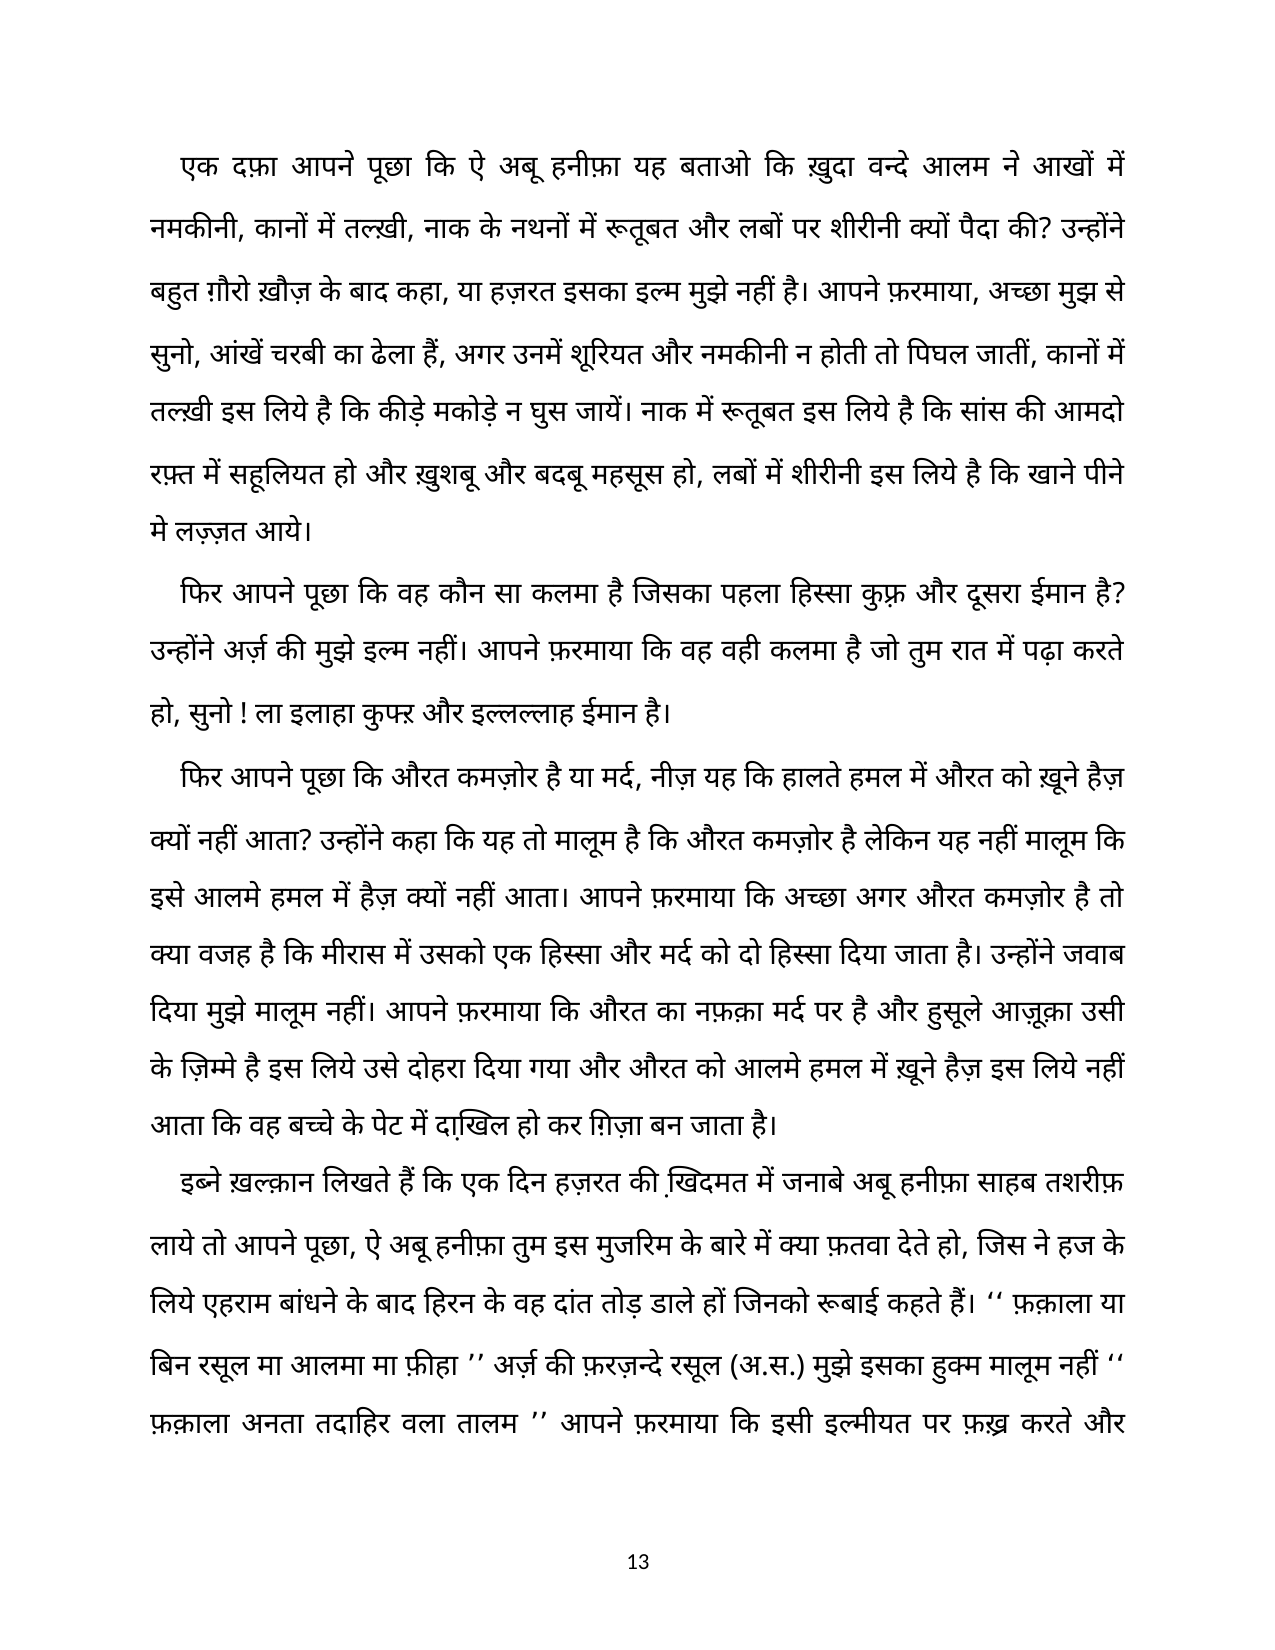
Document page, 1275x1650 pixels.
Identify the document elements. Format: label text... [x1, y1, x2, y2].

text फिर आपने पूछा कि वह कौन सा कलमा है जिसका पहला हिस्सा कुफ़्र और दूसरा ईमान है? उन्होंने अर्ज़ की मुझे इल्म नहीं। आपने फ़रमाया कि वह वही कलमा है जो तुम रात में पढ़ा करते हो, सुनो ! ला इलाहा कुफ्ऱ और इल्लल्लाह ईमान है। [150, 572, 1125, 735]
text फिर आपने पूछा कि औरत कमज़ोर है या मर्द, नीज़ यह कि हालते हमल में औरत को ख़ूने हैज़ क्यों नहीं आता? उन्होंने कहा कि यह तो मालूम है कि औरत कमज़ोर है लेकिन यह नहीं मालूम कि इसे आलमे हमल में हैज़ क्यों नहीं आता। आपने फ़रमाया कि अच्छा अगर औरत कमज़ोर है तो क्या वजह है कि मीरास में उसको एक हिस्सा और मर्द को दो हिस्सा दिया जाता है। उन्होंने जवाब दिया मुझे मालूम नहीं। आपने फ़रमाया कि औरत का नफ़क़ा मर्द पर है और हुसूले आज़ूक़ा उसी के ज़िम्मे है इस लिये उसे दोहरा दिया गया और औरत को आलमे हमल में ख़ूने हैज़ इस लिये नहीं आता कि वह बच्चे के पेट में दाखि़ल हो कर ग़िज़ा बन जाता है। [150, 756, 1125, 1147]
text एक दफ़ा आपने पूछा कि ऐ अबू हनीफ़ा यह बताओ कि ख़ुदा वन्दे आलम ने आखों में नमकीनी, कानों में तल्ख़ी, नाक के नथनों में रूतूबत और लबों पर शीरीनी क्यों पैदा की? उन्होंने बहुत ग़ौरो ख़ौज़ के बाद कहा, या हज़रत इसका इल्म मुझे नहीं है। आपने फ़रमाया, अच्छा मुझ से सुनो, आंखें चरबी का ढेला हैं, अगर उनमें शूरियत और नमकीनी न होती तो पिघल जातीं, कानों में तल्ख़ी इस लिये है कि कीड़े मकोड़े न घुस जायें। नाक में रूतूबत इस लिये है कि सांस की आमदो रफ़्त में सहूलियत हो और ख़ुशबू और बदबू महसूस हो, लबों में शीरीनी इस लिये है कि खाने पीने मे लज़्ज़त आये। [150, 150, 1125, 553]
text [150, 1166, 1125, 1446]
